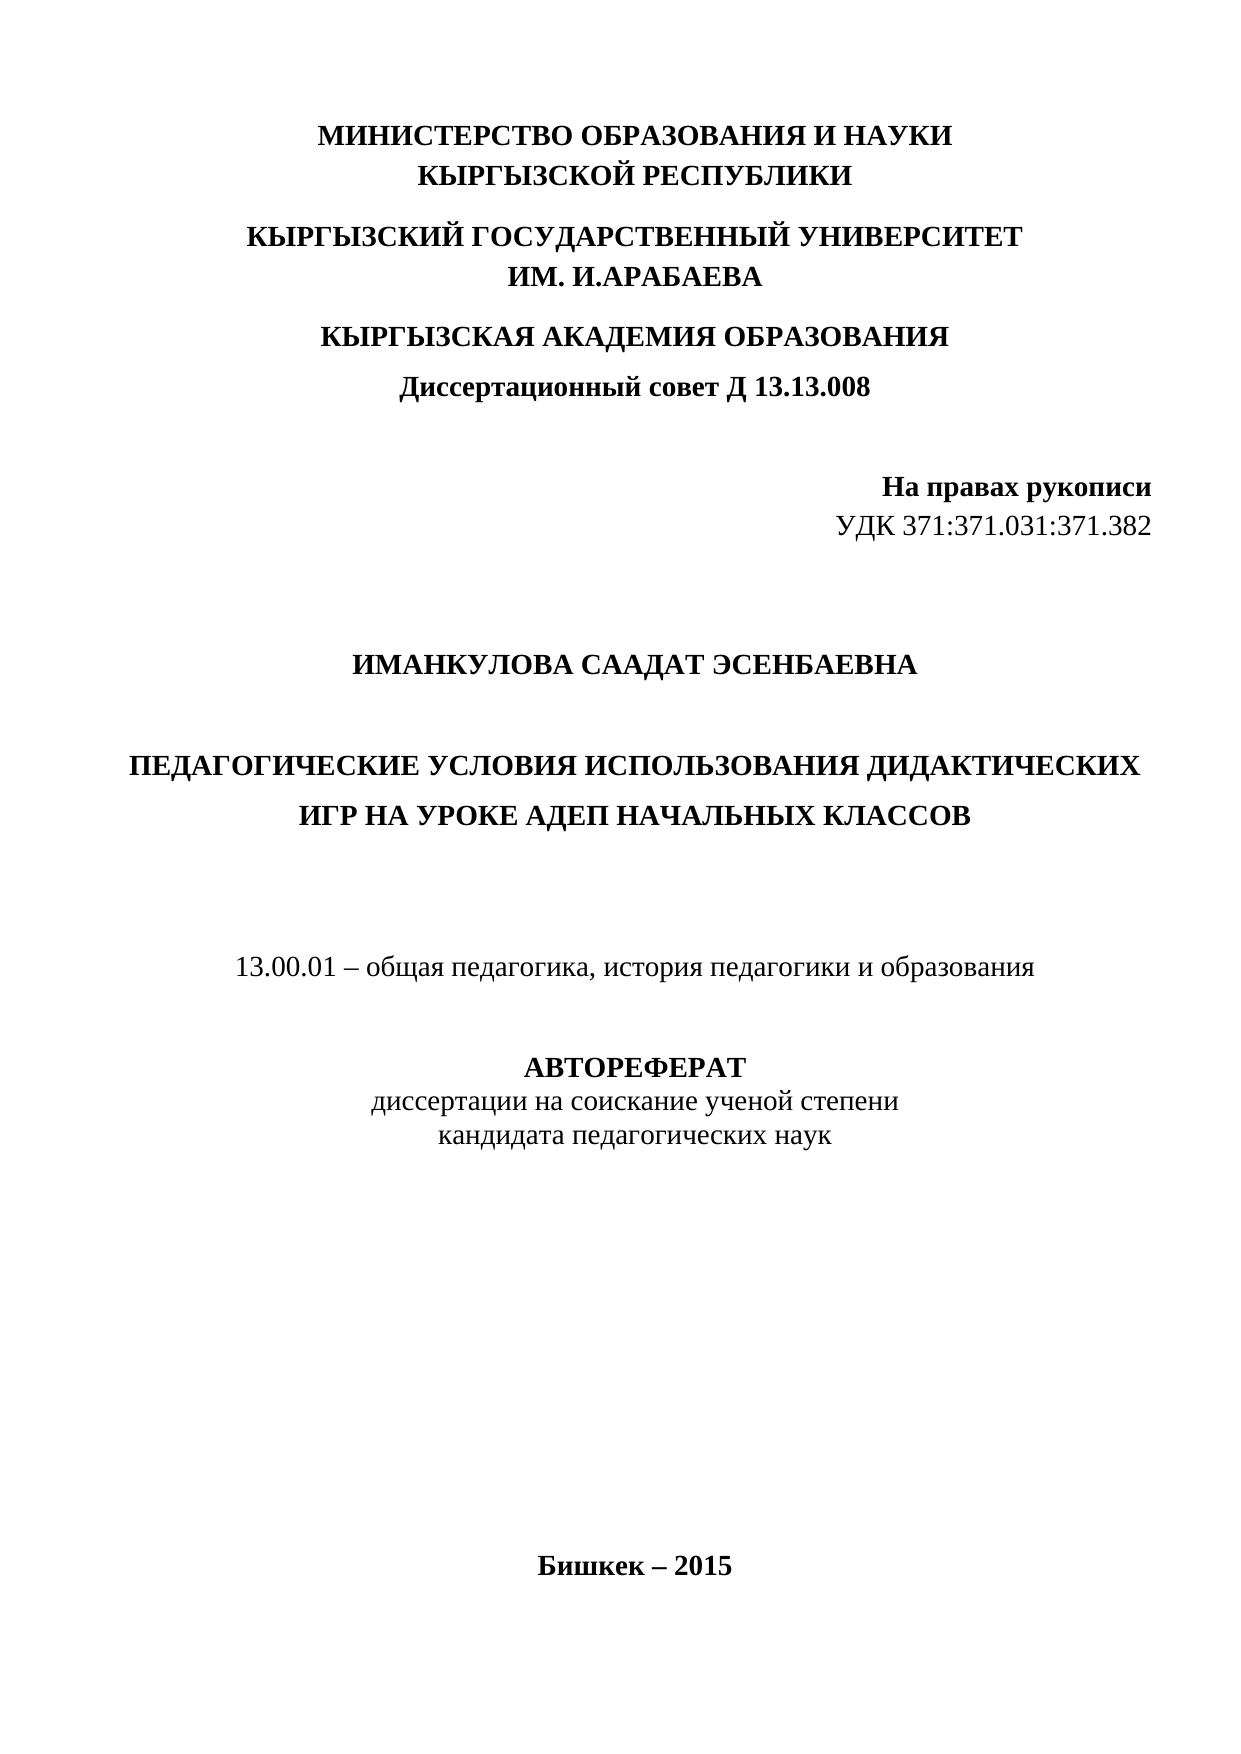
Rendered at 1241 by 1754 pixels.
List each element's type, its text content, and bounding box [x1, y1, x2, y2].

text КЫРГЫЗСКАЯ АКАДЕМИЯ ОБРАЗОВАНИЯ [118, 319, 1152, 353]
text АВТОРЕФЕРАТ [118, 1050, 1152, 1083]
text 13.00.01 – общая педагогика, история педагогики и образования [118, 949, 1152, 983]
text кандидата педагогических наук [118, 1117, 1152, 1150]
text ИМ. И.АРАБАЕВА [118, 259, 1152, 292]
text ПЕДАГОГИЧЕСКИЕ УСЛОВИЯ ИСПОЛЬЗОВАНИЯ ДИДАКТИЧЕСКИХ ИГР НА УРОКЕ АДЕП НАЧАЛЬНЫХ КЛАССОВ [118, 748, 1152, 832]
text Диссертационный совет Д 13.13.008 [118, 369, 1152, 402]
text Бишкек – 2015 [118, 1548, 1152, 1582]
text ИМАНКУЛОВА СААДАТ ЭСЕНБАЕВНА [118, 647, 1152, 681]
text министЕрСТВО ОБРАЗОВАНИЯ И НАУКИ [118, 118, 1152, 152]
text КЫРГЫЗСКИЙ ГОСУДАРСТВЕННЫЙ УНИВЕРСИТЕТ [118, 219, 1152, 252]
text КыргызСКОЙ РеспубликИ [118, 158, 1152, 192]
text диссертации на соискание ученой степени [118, 1083, 1152, 1117]
text На правах рукописи [118, 469, 1152, 503]
text УДК 371:371.031:371.382 [118, 508, 1152, 542]
